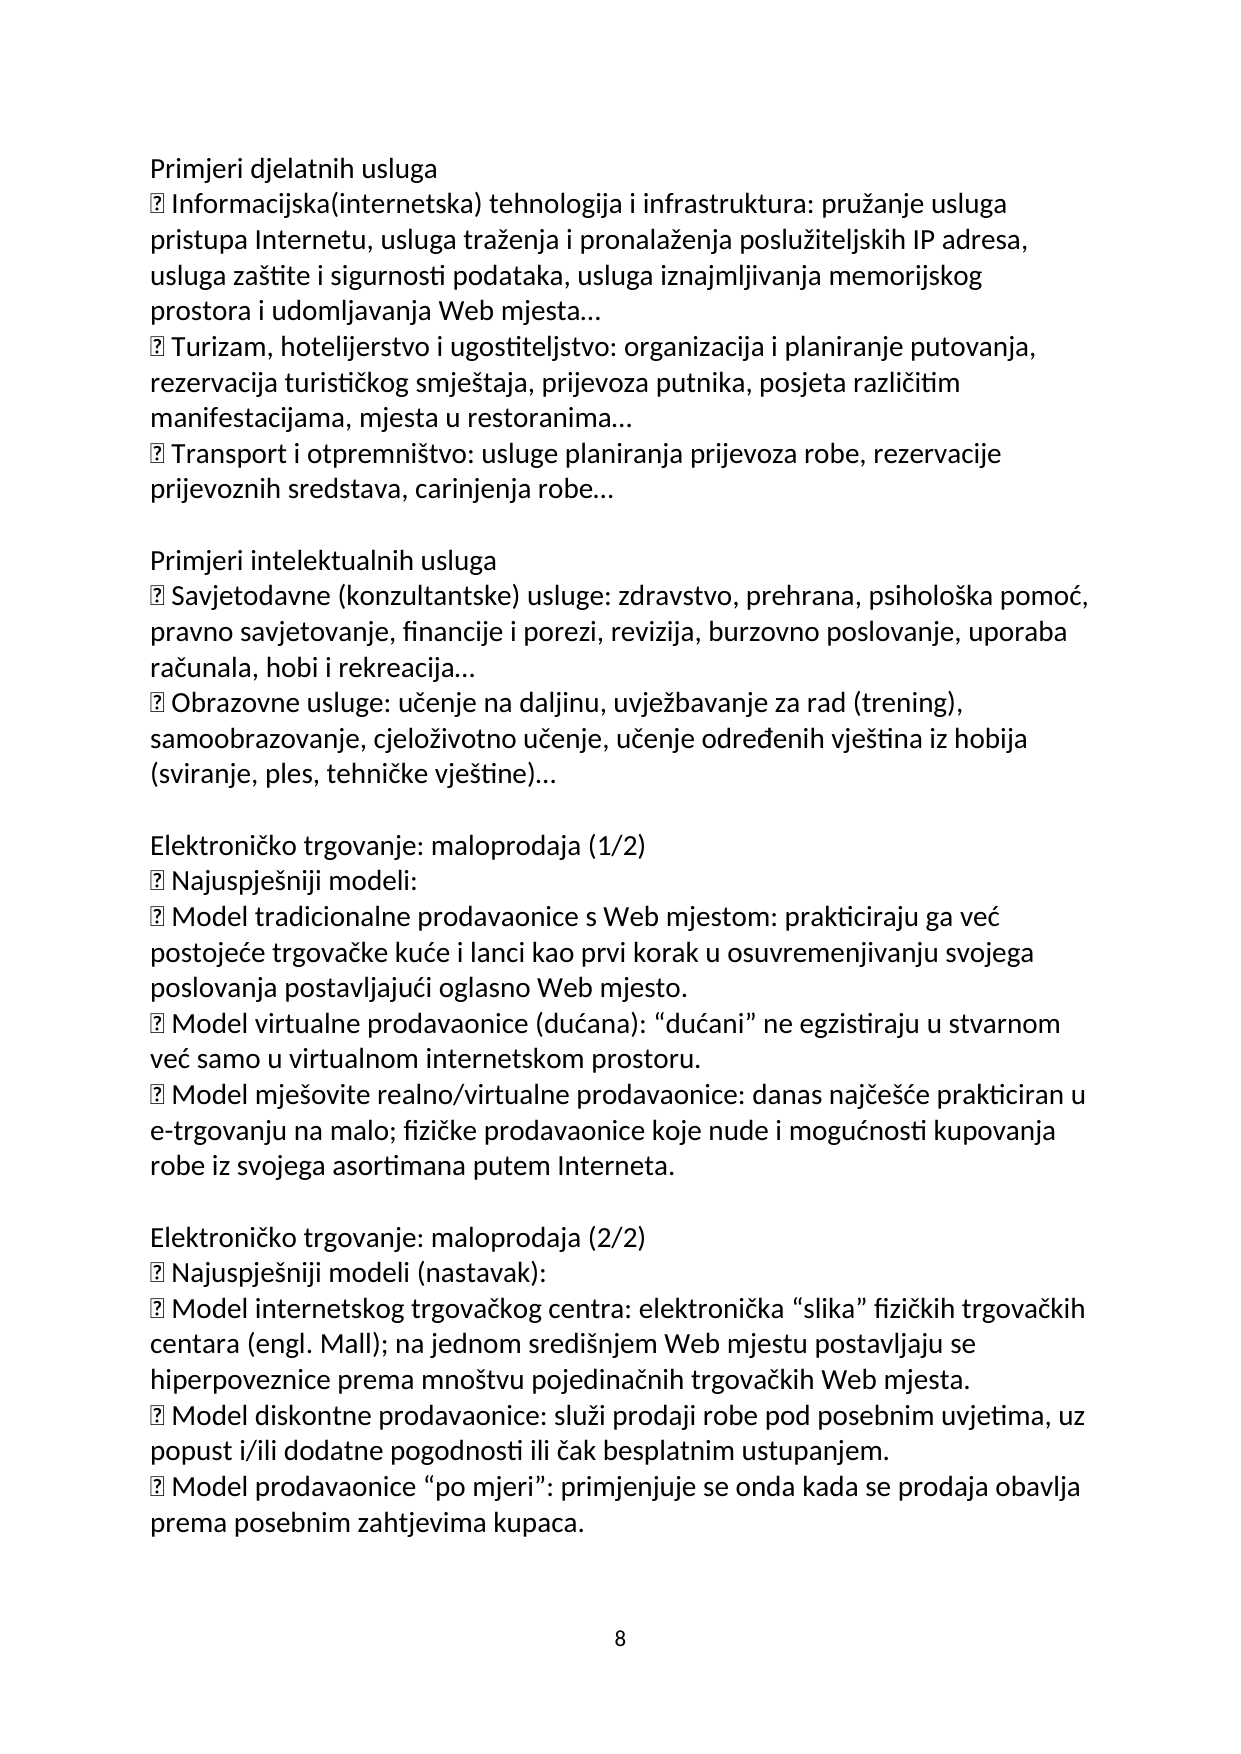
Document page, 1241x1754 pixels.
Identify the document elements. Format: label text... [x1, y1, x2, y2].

text  Najuspješniji modeli (nastavak): [150, 1254, 1090, 1290]
text Elektroničko trgovanje: maloprodaja (1/2) [150, 827, 1090, 862]
text  Savjetodavne (konzultantske) usluge: zdravstvo, prehrana, psihološka pomoć, pravno savjetovanje, financije i porezi, revizija, burzovno poslovanje, uporaba računala, hobi i rekreacija… [150, 577, 1090, 684]
text Primjeri intelektualnih usluga [150, 542, 1090, 577]
text prostora i udomljavanja Web mjesta… [150, 292, 1090, 328]
text  Najuspješniji modeli: [150, 862, 1090, 898]
text  Model virtualne prodavaonice (dućana): “dućani” ne egzistiraju u stvarnom već samo u virtualnom internetskom prostoru. [150, 1005, 1090, 1076]
text  Model tradicionalne prodavaonice s Web mjestom: prakticiraju ga već postojeće trgovačke kuće i lanci kao prvi korak u osuvremenjivanju svojega poslovanja postavljajući oglasno Web mjesto. [150, 898, 1090, 1005]
text  Transport i otpremništvo: usluge planiranja prijevoza robe, rezervacije prijevoznih sredstava, carinjenja robe… [150, 435, 1090, 506]
text Elektroničko trgovanje: maloprodaja (2/2) [150, 1219, 1090, 1254]
text  Obrazovne usluge: učenje na daljinu, uvježbavanje za rad (trening), samoobrazovanje, cjeloživotno učenje, učenje određenih vještina iz hobija (sviranje, ples, tehničke vještine)… [150, 684, 1090, 791]
text  Turizam, hotelijerstvo i ugostiteljstvo: organizacija i planiranje putovanja, rezervacija turističkog smještaja, prijevoza putnika, posjeta različitim manifestacijama, mjesta u restoranima… [150, 328, 1090, 435]
text  Model internetskog trgovačkog centra: elektronička “slika” fizičkih trgovačkih centara (engl. Mall); na jednom središnjem Web mjestu postavljaju se hiperpoveznice prema mnoštvu pojedinačnih trgovačkih Web mjesta. [150, 1290, 1090, 1397]
text  Model diskontne prodavaonice: služi prodaji robe pod posebnim uvjetima, uz popust i/ili dodatne pogodnosti ili čak besplatnim ustupanjem. [150, 1397, 1090, 1468]
text  Model prodavaonice “po mjeri”: primjenjuje se onda kada se prodaja obavlja prema posebnim zahtjevima kupaca. [150, 1468, 1090, 1539]
text  Informacijska(internetska) tehnologija i infrastruktura: pružanje usluga pristupa Internetu, usluga traženja i pronalaženja poslužiteljskih IP adresa, usluga zaštite i sigurnosti podataka, usluga iznajmljivanja memorijskog [150, 186, 1090, 292]
text Primjeri djelatnih usluga [150, 150, 1090, 186]
text  Model mješovite realno/virtualne prodavaonice: danas najčešće prakticiran u e-trgovanju na malo; fizičke prodavaonice koje nude i mogućnosti kupovanja robe iz svojega asortimana putem Interneta. [150, 1076, 1090, 1183]
